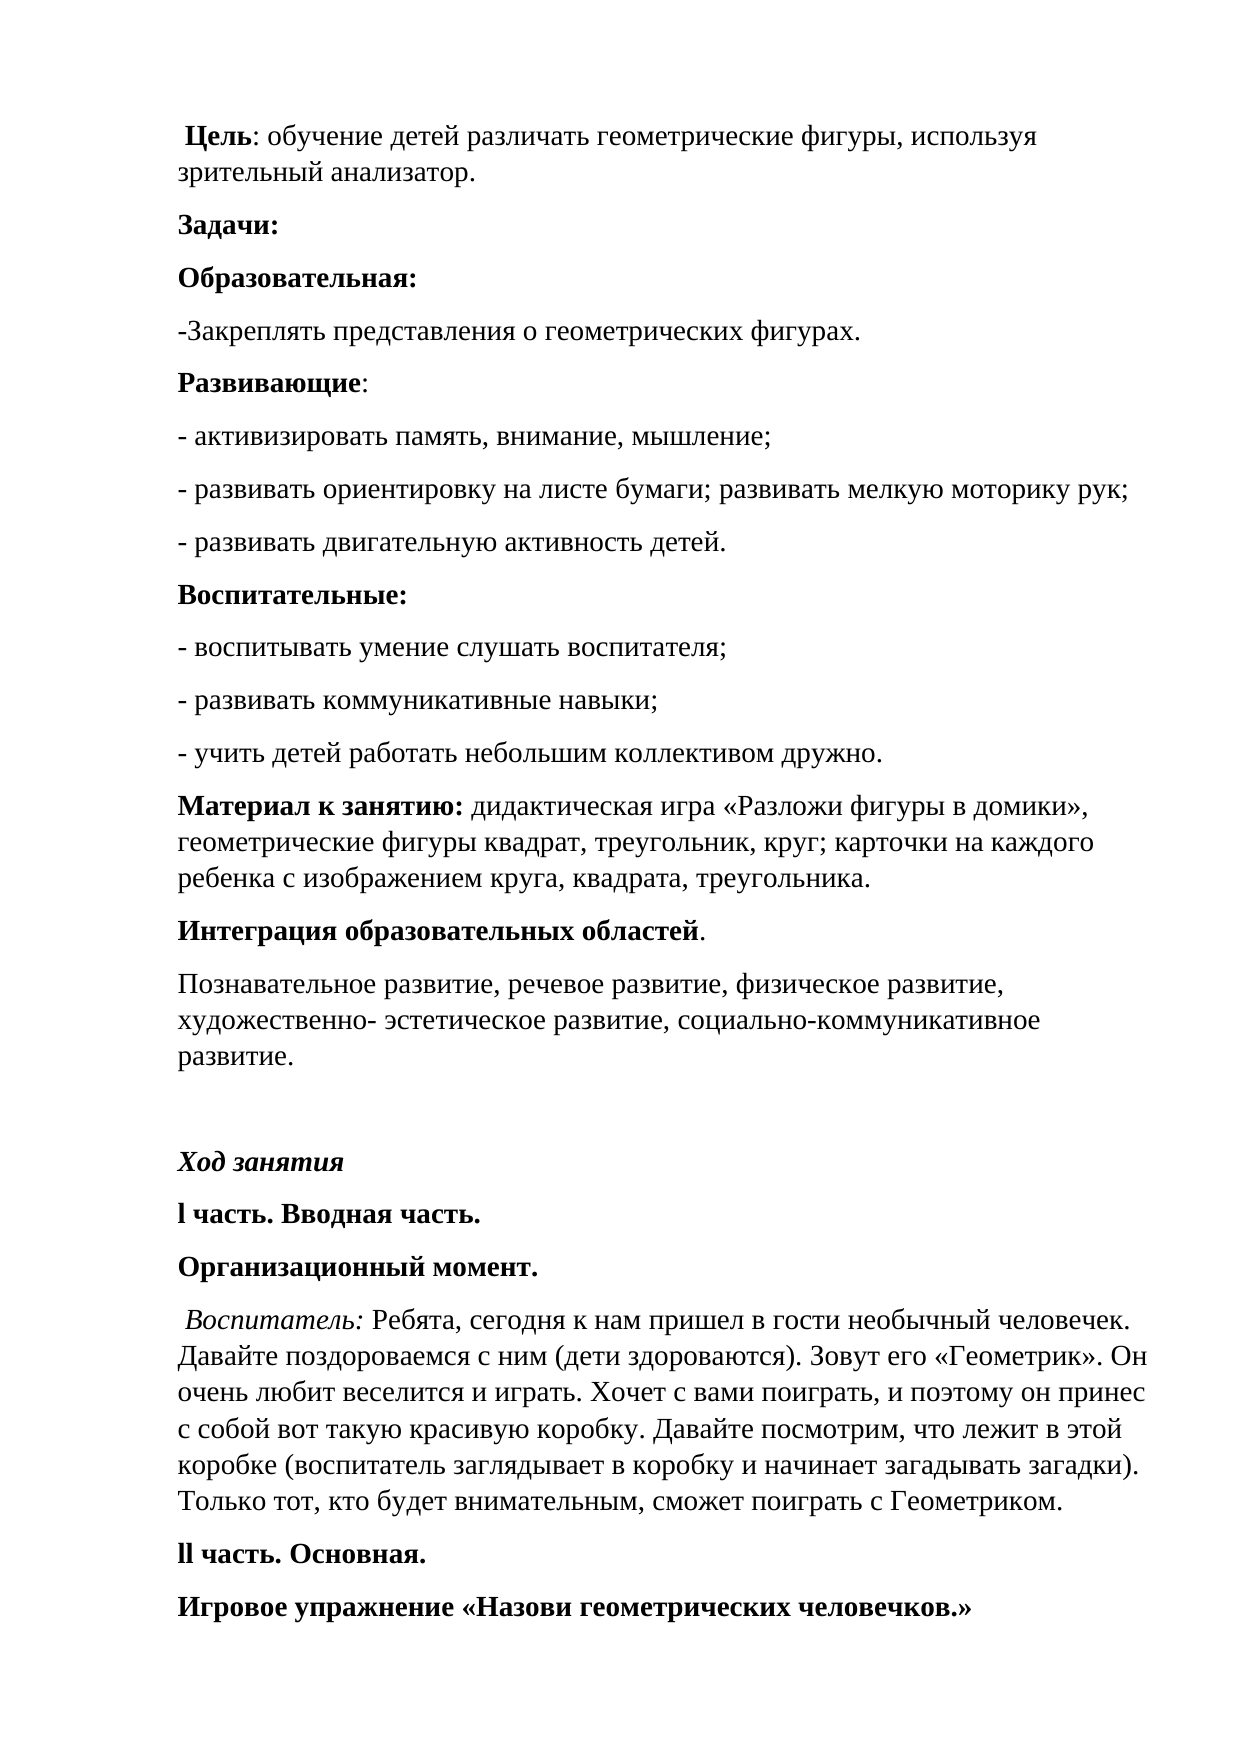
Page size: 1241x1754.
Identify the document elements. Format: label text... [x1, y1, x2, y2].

text l часть. Вводная часть. [177, 1197, 1152, 1230]
text Цель: обучение детей различать геометрические фигуры, используя зрительный анализатор. [177, 118, 1152, 188]
text - воспитывать умение слушать воспитателя; [177, 629, 1152, 663]
text Воспитательные: [177, 577, 1152, 610]
text Развивающие: [177, 366, 1152, 399]
text - развивать ориентировку на листе бумаги; развивать мелкую моторику рук; [177, 471, 1152, 505]
text - развивать коммуникативные навыки; [177, 682, 1152, 716]
text - развивать двигательную активность детей. [177, 524, 1152, 557]
text Материал к занятию: дидактическая игра «Разложи фигуры в домики», геометрические фигуры квадрат, треугольник, круг; карточки на каждого ребенка с изображением круга, квадрата, треугольника. [177, 788, 1152, 894]
text - активизировать память, внимание, мышление; [177, 418, 1152, 452]
text Познавательное развитие, речевое развитие, физическое развитие, художественно- эстетическое развитие, социально-коммуникативное развитие. [177, 966, 1152, 1072]
text Игровое упражнение «Назови геометрических человечков.» [177, 1589, 1152, 1622]
text Организационный момент. [177, 1249, 1152, 1283]
text Задачи: [177, 207, 1152, 241]
text - учить детей работать небольшим коллективом дружно. [177, 735, 1152, 769]
text ll часть. Основная. [177, 1536, 1152, 1569]
text Ход занятия [177, 1144, 1152, 1177]
text -Закреплять представления о геометрических фигурах. [177, 313, 1152, 346]
text Интеграция образовательных областей. [177, 913, 1152, 947]
text Образовательная: [177, 260, 1152, 293]
text Воспитатель: Ребята, сегодня к нам пришел в гости необычный человечек. Давайте поздороваемся с ним (дети здороваются). Зовут его «Геометрик». Он очень любит веселится и играть. Хочет с вами поиграть, и поэтому он принес с собой вот такую красивую коробку. Давайте посмотрим, что лежит в этой коробке (воспитатель заглядывает в коробку и начинает загадывать загадки). Только тот, кто будет внимательным, сможет поиграть с Геометриком. [177, 1302, 1152, 1517]
